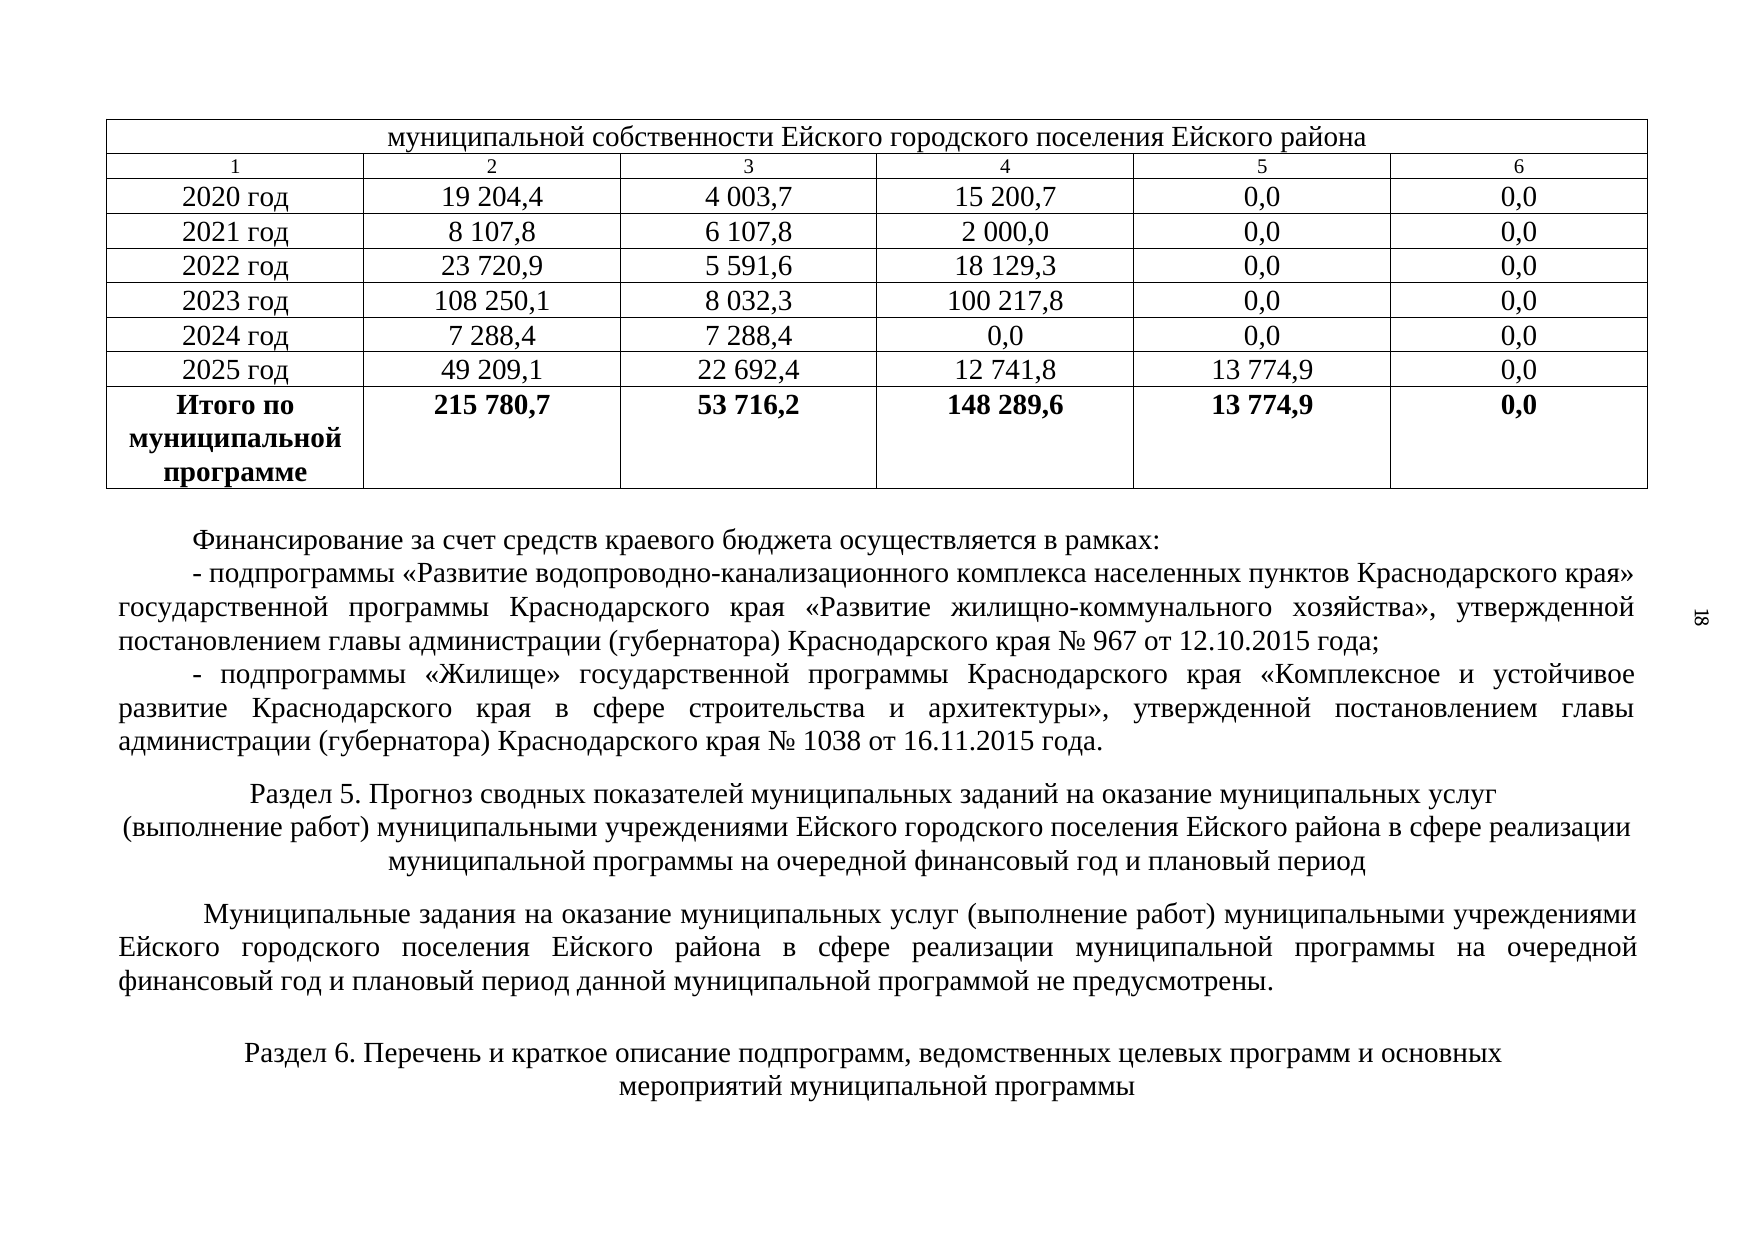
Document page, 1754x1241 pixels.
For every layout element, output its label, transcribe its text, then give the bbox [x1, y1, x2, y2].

table_cell 108 250,1 [364, 283, 620, 317]
table_cell 100 217,8 [877, 283, 1133, 317]
table_cell 22 692,4 [621, 352, 876, 386]
table_cell 0,0 [1134, 214, 1390, 247]
table_cell 2021 год [107, 214, 363, 247]
table_cell 15 200,7 [877, 179, 1133, 213]
table_cell 0,0 [1391, 249, 1647, 282]
table_cell 2 [364, 154, 620, 178]
text Финансирование за счет средств краевого бюджета осуществляется в рамках: [118, 522, 1636, 556]
table_cell 5 [1134, 154, 1390, 178]
table_cell 215 780,7 [364, 387, 620, 487]
text - подпрограммы «Жилище» государственной программы Краснодарского края «Комплексное и устойчивое развитие Краснодарского края в сфере строительства и архитектуры», утвержденной постановлением главы администрации (губернатора) Краснодарского края № 1038 от 16.11.2015 года. [118, 656, 1636, 757]
table_cell 13 774,9 [1134, 387, 1390, 487]
table_cell 2025 год [107, 352, 363, 386]
table_cell 5 591,6 [621, 249, 876, 282]
table_cell 2022 год [107, 249, 363, 282]
table_cell 0,0 [1134, 318, 1390, 351]
table_cell 4 [877, 154, 1133, 178]
table_cell 0,0 [1134, 179, 1390, 213]
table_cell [107, 120, 1647, 153]
table_cell 0,0 [1134, 249, 1390, 282]
table_cell 18 129,3 [877, 249, 1133, 282]
text Муниципальные задания на оказание муниципальных услуг (выполнение работ) муниципальными учреждениями Ейского городского поселения Ейского района в сфере реализации муниципальной программы на очередной финансовый год и плановый период данной муниципальной программой не предусмотрены. [118, 896, 1639, 996]
text Раздел 5. Прогноз сводных показателей муниципальных заданий на оказание муниципальных услуг (выполнение работ) муниципальными учреждениями Ейского городского поселения Ейского района в сфере реализации [118, 776, 1636, 843]
table_cell 8 107,8 [364, 214, 620, 247]
table_cell 7 288,4 [621, 318, 876, 351]
table_cell 49 209,1 [364, 352, 620, 386]
table_cell Итого по муниципальной программе [107, 387, 363, 487]
table_cell 6 107,8 [621, 214, 876, 247]
table_cell 2 000,0 [877, 214, 1133, 247]
table_cell 53 716,2 [621, 387, 876, 487]
text муниципальной программы на очередной финансовый год и плановый период [118, 843, 1636, 877]
table_cell 0,0 [1134, 283, 1390, 317]
table_cell 1 [107, 154, 363, 178]
table_cell 0,0 [1391, 283, 1647, 317]
table_cell 23 720,9 [364, 249, 620, 282]
table_cell 0,0 [1391, 387, 1647, 487]
table_cell 0,0 [1391, 214, 1647, 247]
table_cell 0,0 [1391, 352, 1647, 386]
table_cell 148 289,6 [877, 387, 1133, 487]
text Раздел 6. Перечень и краткое описание подпрограмм, ведомственных целевых программ и основных мероприятий муниципальной программы [118, 1035, 1636, 1102]
table_cell 2023 год [107, 283, 363, 317]
table_cell 0,0 [877, 318, 1133, 351]
table_cell 6 [1391, 154, 1647, 178]
table_cell 7 288,4 [364, 318, 620, 351]
table_cell 2024 год [107, 318, 363, 351]
table_cell 2020 год [107, 179, 363, 213]
table_cell 3 [621, 154, 876, 178]
table_cell 8 032,3 [621, 283, 876, 317]
table_cell 13 774,9 [1134, 352, 1390, 386]
table_cell 19 204,4 [364, 179, 620, 213]
table_cell 0,0 [1391, 318, 1647, 351]
text - подпрограммы «Развитие водопроводно-канализационного комплекса населенных пунктов Краснодарского края» государственной программы Краснодарского края «Развитие жилищно-коммунального хозяйства», утвержденной постановлением главы администрации (губернатора) Краснодарского края № 967 от 12.10.2015 года; [118, 556, 1636, 656]
table_cell 0,0 [1391, 179, 1647, 213]
table_cell 12 741,8 [877, 352, 1133, 386]
table_cell 4 003,7 [621, 179, 876, 213]
